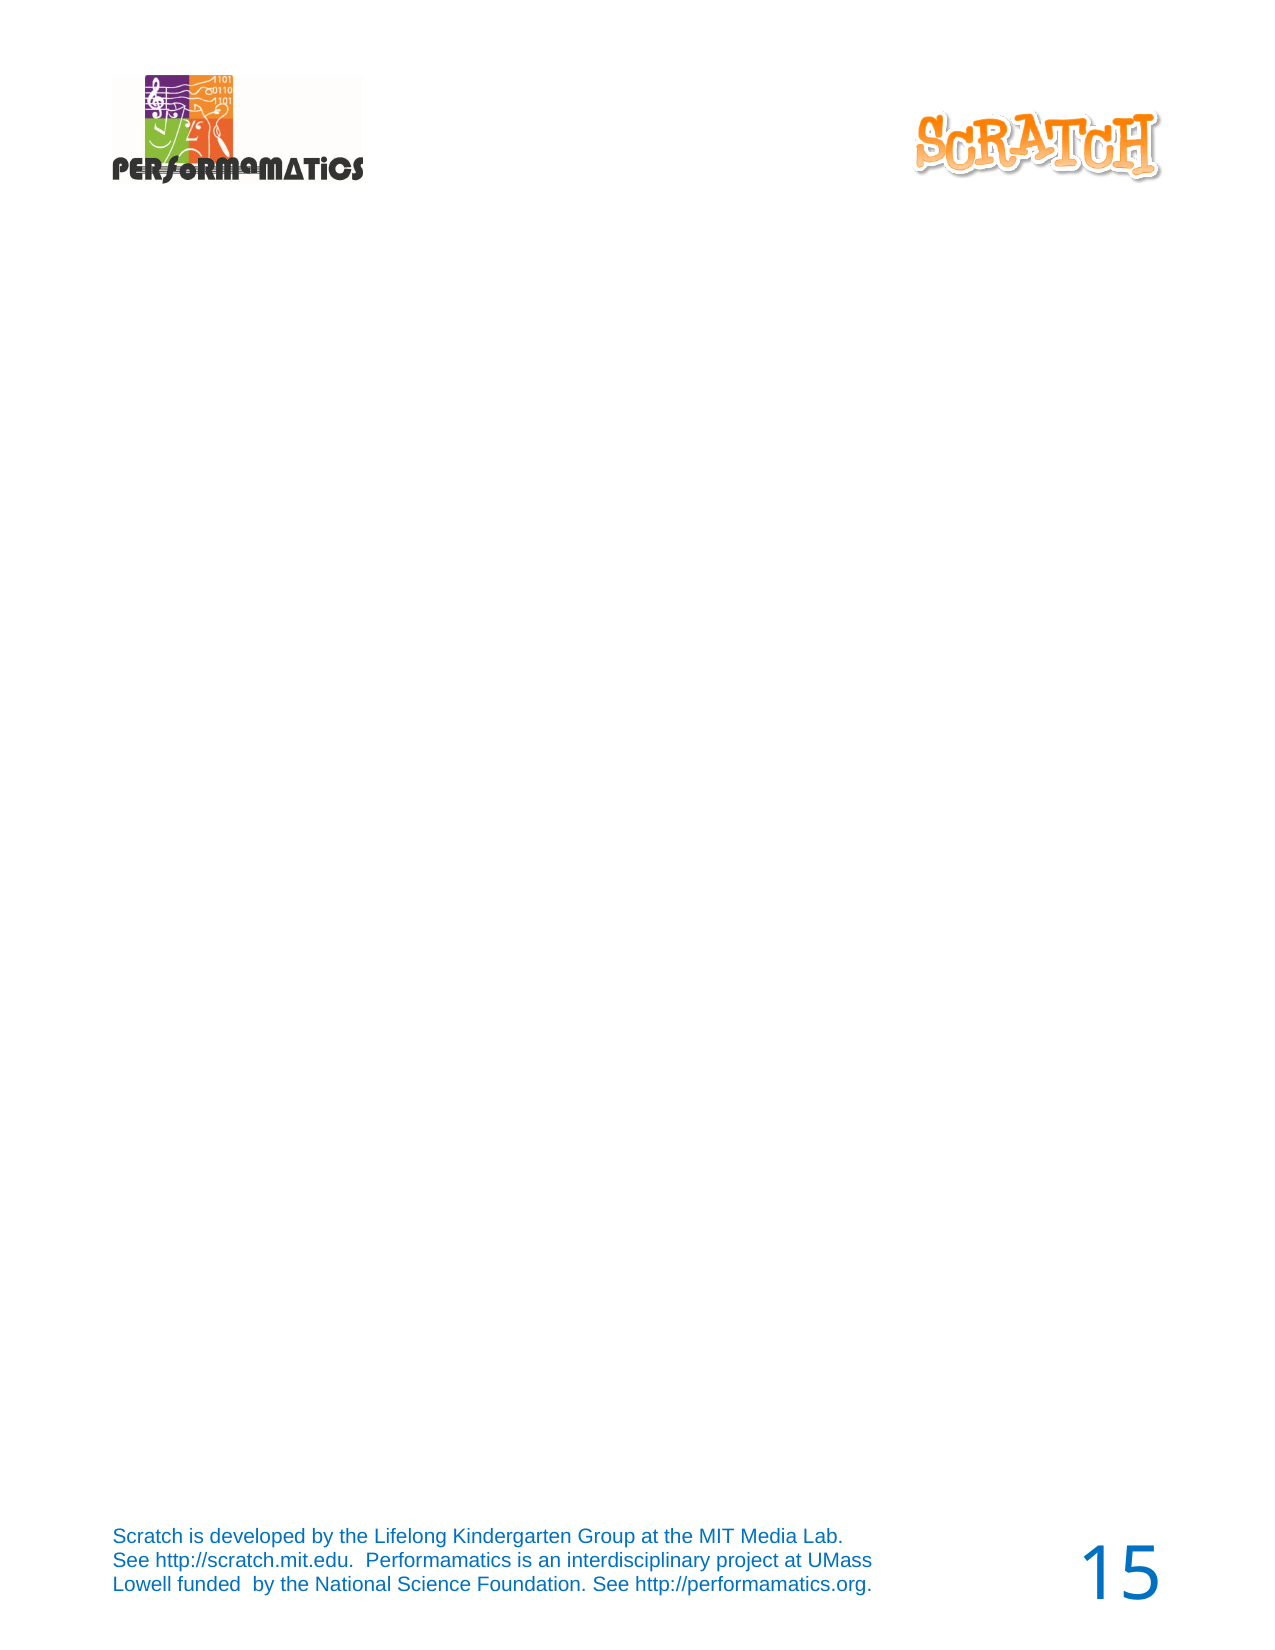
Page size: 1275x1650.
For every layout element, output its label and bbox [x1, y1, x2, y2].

picture [912, 108, 1163, 184]
picture [112, 75, 363, 184]
